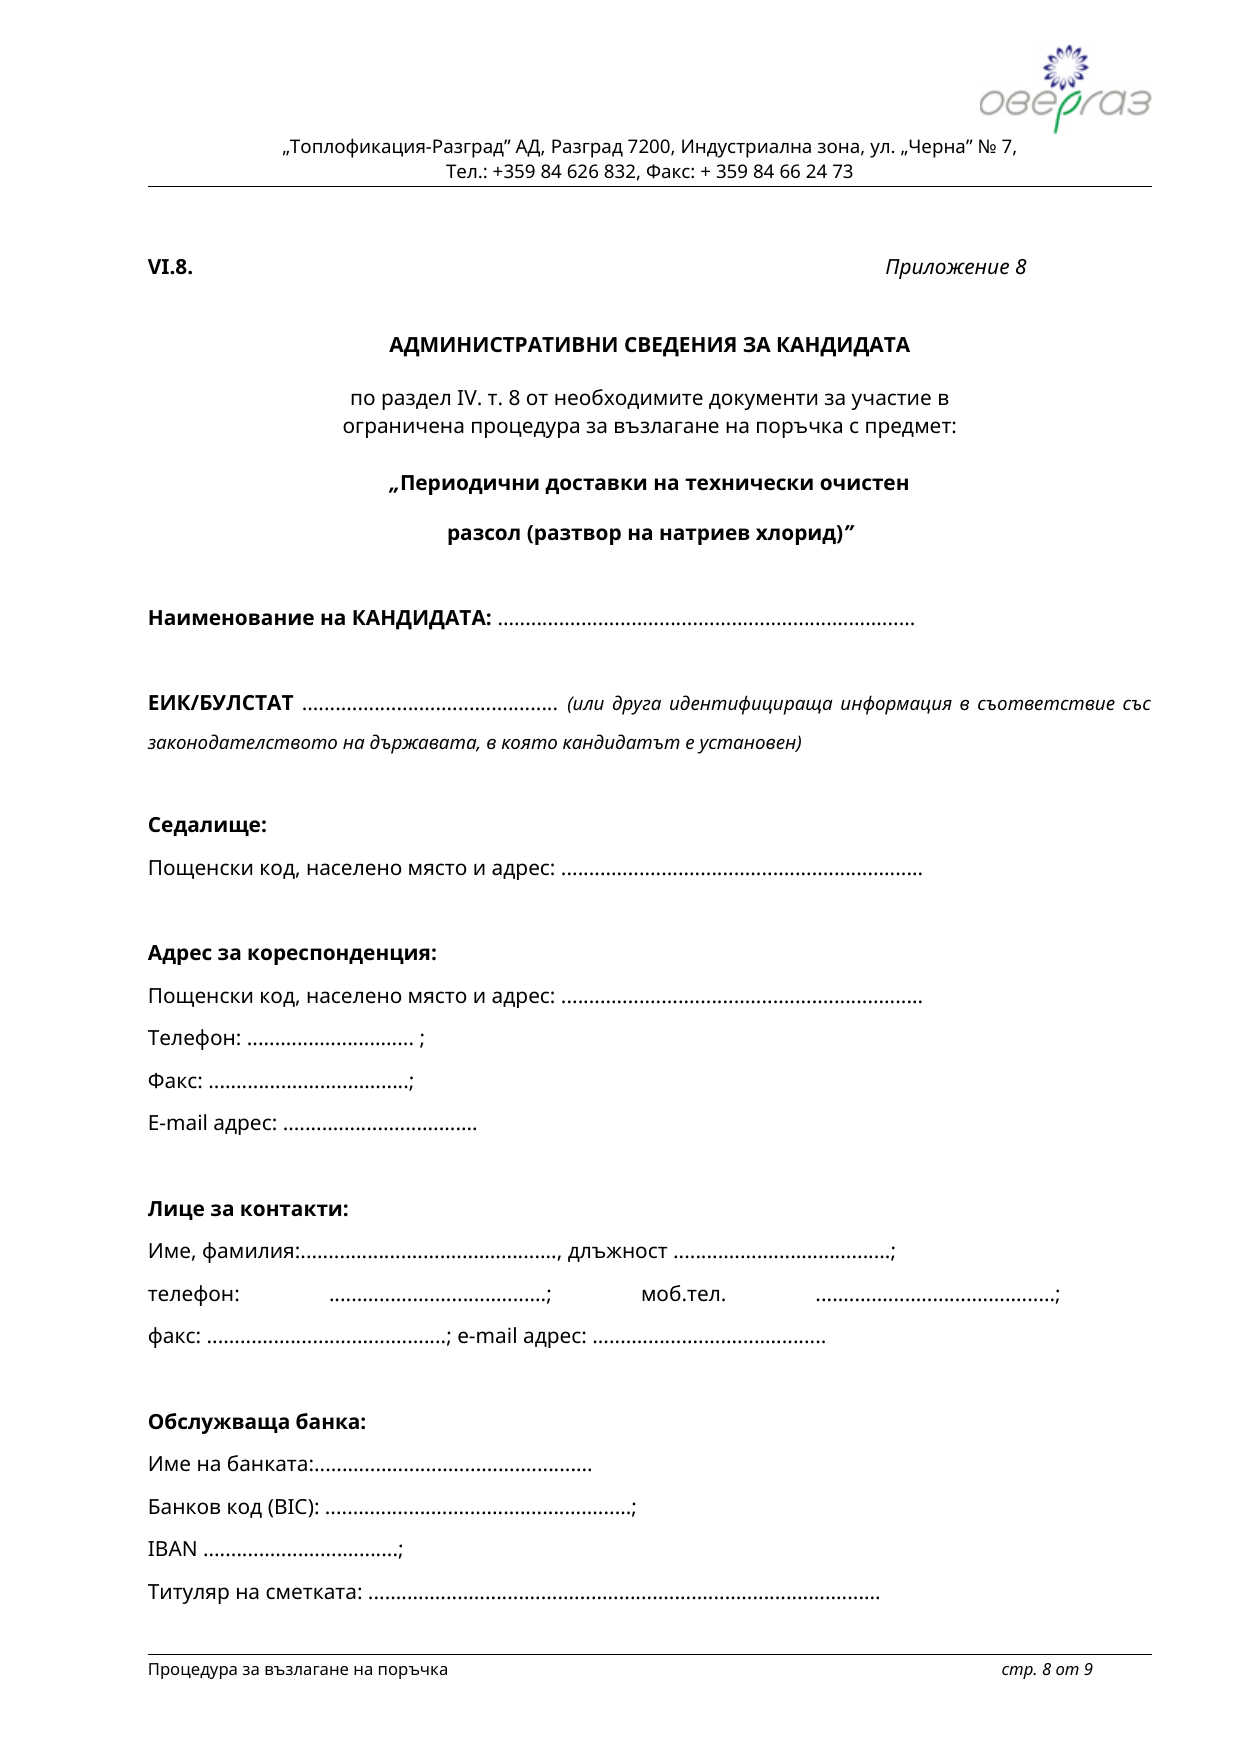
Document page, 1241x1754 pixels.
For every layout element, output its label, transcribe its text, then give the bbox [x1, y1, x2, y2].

text по раздел ІV. т. 8 от необходимите документи за участие в ограничена процедура за възлагане на поръчка с предмет: [148, 383, 1152, 440]
text АДМИНИСТРАТИВНИ СВЕДЕНИЯ ЗА КАНДИДАТА [148, 330, 1152, 358]
text Титуляр на сметката: ............................................................................................ [148, 1577, 1152, 1606]
text VI.8. Приложение 8 [148, 252, 1152, 281]
text Телефон: .............................. ; [148, 1023, 1152, 1052]
text Банков код (BIC): .......................................................; [148, 1492, 1152, 1520]
text E-mail адрес: ................................... [148, 1108, 1152, 1137]
text Пощенски код, населено място и адрес: ................................................................. [148, 981, 1152, 1009]
text Седалище: [148, 810, 1152, 839]
text Наименование на КАНДИДАТА: ........................................................................... [148, 603, 1152, 632]
text разсол (разтвор на натриев хлорид)” [148, 518, 1152, 546]
text Пощенски код, населено място и адрес: ................................................................. [148, 853, 1152, 881]
text Обслужваща банка: [148, 1407, 1152, 1435]
text IBAN ...................................; [148, 1534, 1152, 1563]
text Име, фамилия:.............................................., длъжност .......................................; [148, 1236, 1152, 1265]
text „Периодични доставки на технически очистен [148, 468, 1152, 497]
text ЕИК/БУЛСТАТ .............................................. (или друга идентифицираща информация в съответствие със законодателството на държавата, в която кандидатът е установен) [148, 688, 1152, 755]
picture [979, 44, 1152, 134]
text телефон: .......................................; моб.тел. ...........................................; факс: ...........................................; e-mail адрес: .......................................... [148, 1279, 1152, 1350]
text Лице за контакти: [148, 1194, 1152, 1222]
text Име на банката:.................................................. [148, 1449, 1152, 1478]
text Адрес за кореспонденция: [148, 938, 1152, 967]
text Факс: ....................................; [148, 1066, 1152, 1094]
